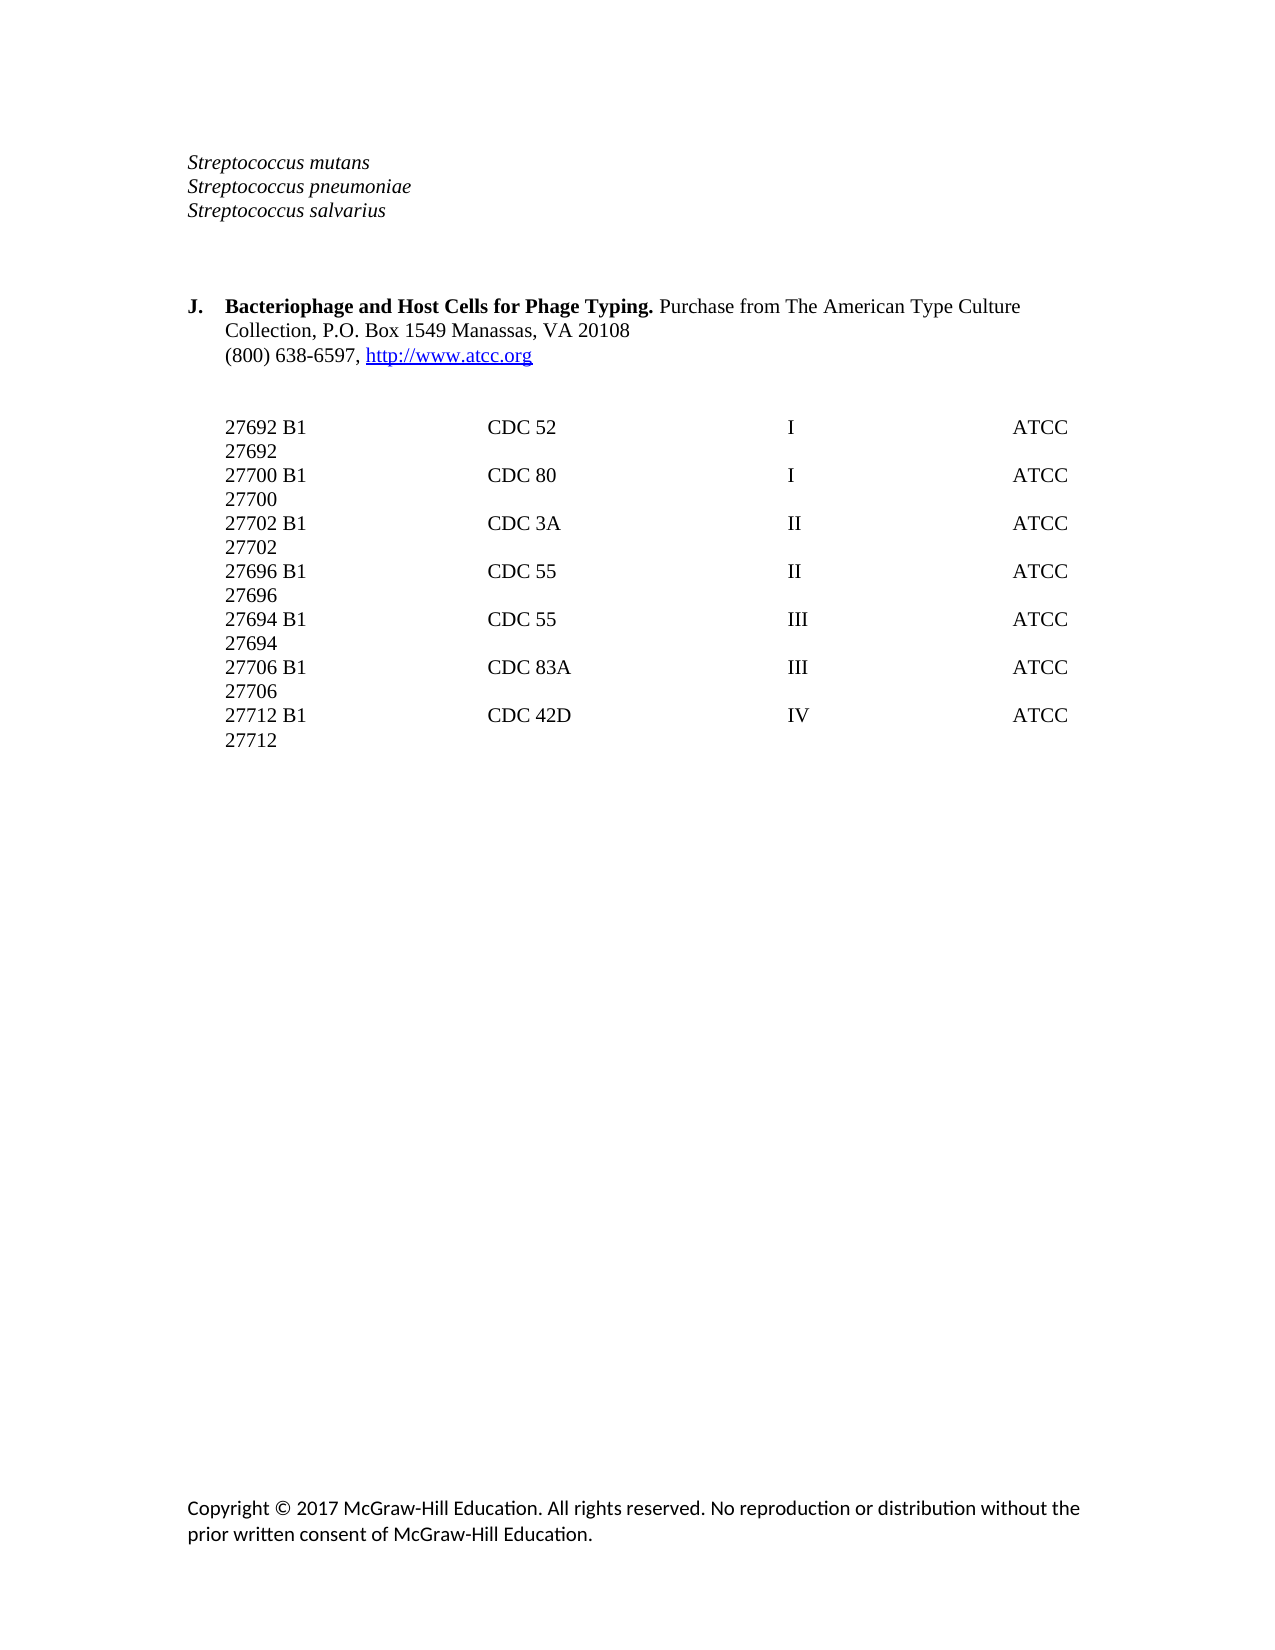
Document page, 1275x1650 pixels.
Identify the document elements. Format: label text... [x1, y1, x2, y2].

text J. Bacteriophage and Host Cells for Phage Typing. Purchase from The American Type Culture Collection, P.O. Box 1549 Manassas, VA 20108 (800) 638-6597, http://www.atcc.org [187, 294, 1089, 367]
text 27700 B1 CDC 80 I ATCC 27700 [225, 463, 1089, 511]
text 27706 B1 CDC 83A III ATCC 27706 [225, 655, 1089, 703]
text Streptococcus salvarius [187, 198, 1087, 222]
text 27694 B1 CDC 55 III ATCC 27694 [225, 607, 1089, 655]
text 27702 B1 CDC 3A II ATCC 27702 [225, 511, 1089, 559]
text Streptococcus mutans [187, 150, 1087, 174]
text Streptococcus pneumoniae [187, 174, 1087, 198]
text 27696 B1 CDC 55 II ATCC 27696 [225, 559, 1089, 607]
text 27712 B1 CDC 42D IV ATCC 27712 [225, 703, 1089, 752]
text 27692 B1 CDC 52 I ATCC 27692 [225, 415, 1089, 463]
